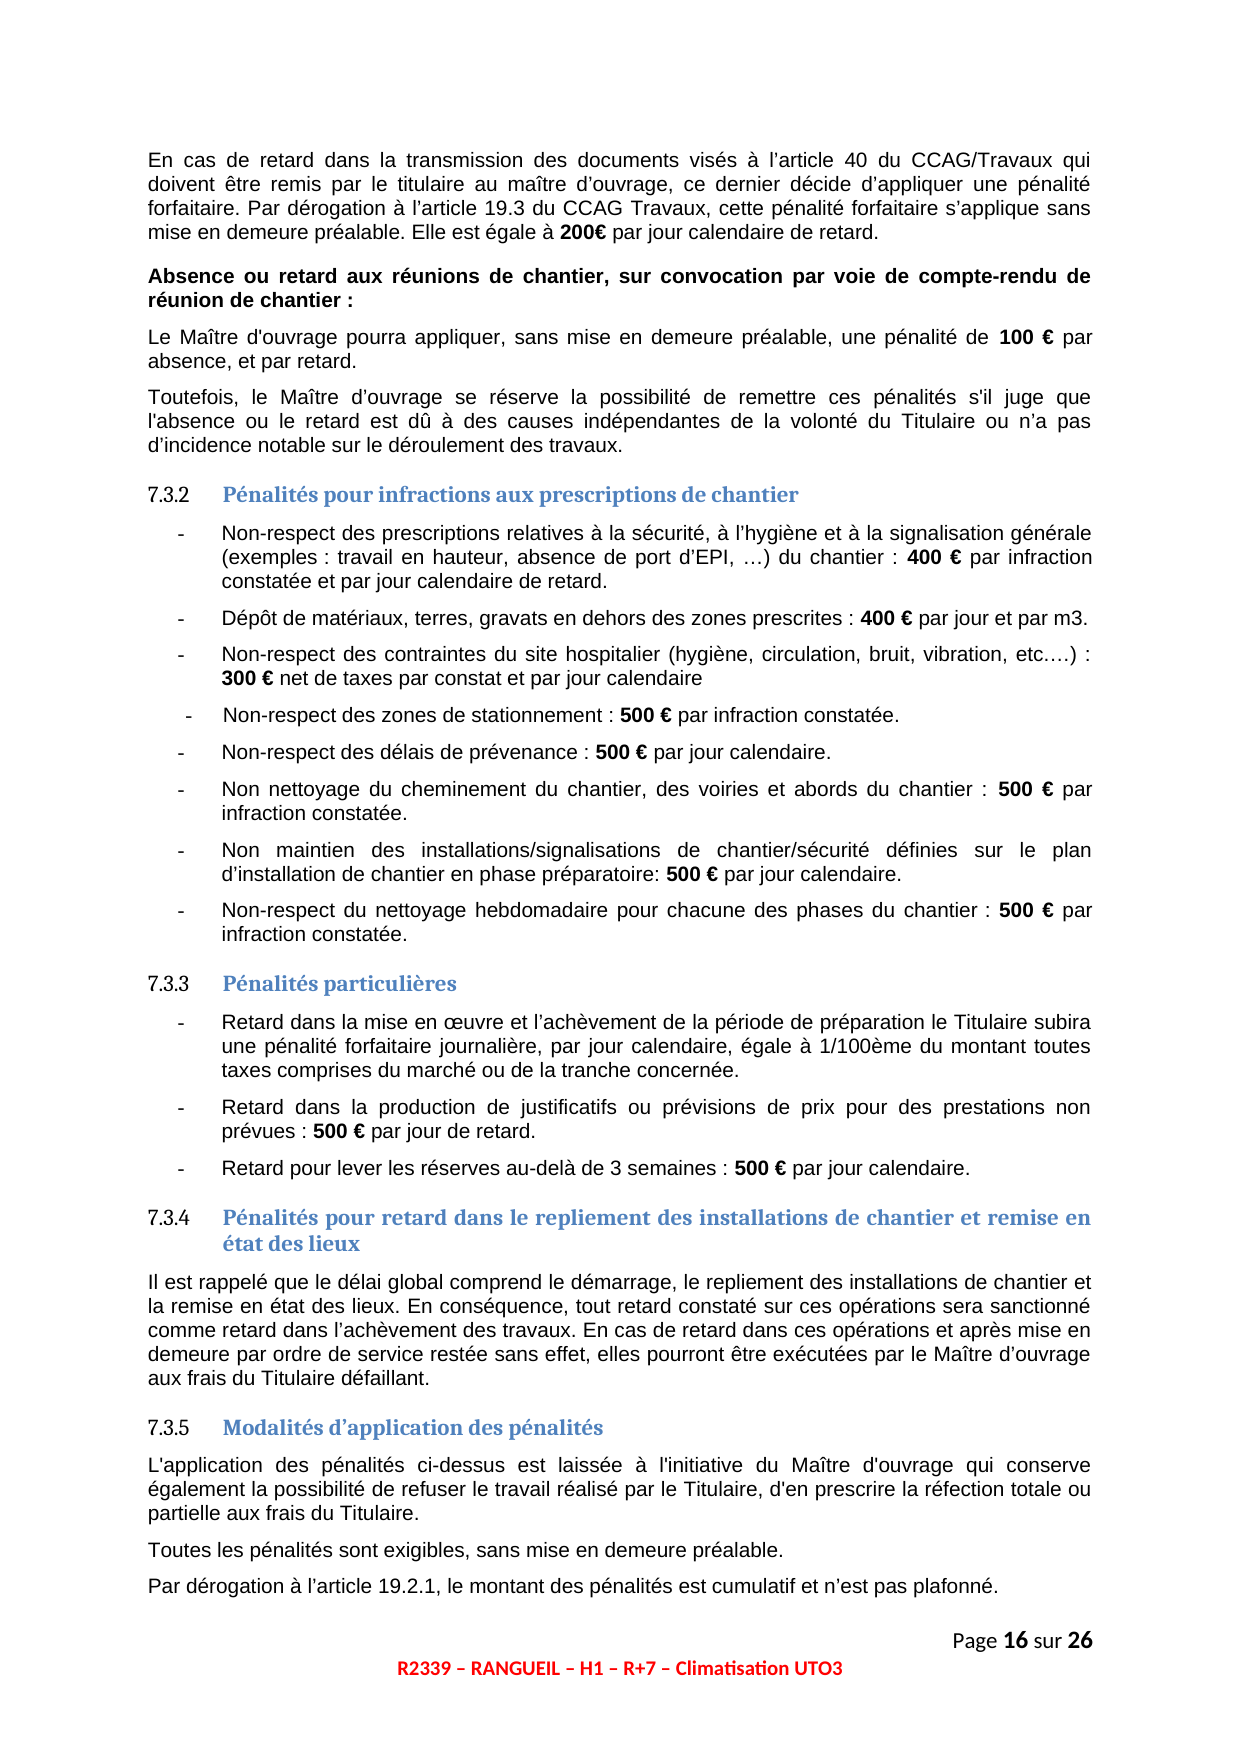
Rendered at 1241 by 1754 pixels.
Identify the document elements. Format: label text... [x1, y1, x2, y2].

text L'application des pénalités ci-dessus est laissée à l'initiative du Maître d'ouvrage qui conserve également la possibilité de refuser le travail réalisé par le Titulaire, d'en prescrire la réfection totale ou partielle aux frais du Titulaire. [148, 1453, 1093, 1525]
text Il est rappelé que le délai global comprend le démarrage, le repliement des installations de chantier et la remise en état des lieux. En conséquence, tout retard constaté sur ces opérations sera sanctionné comme retard dans l’achèvement des travaux. En cas de retard dans ces opérations et après mise en demeure par ordre de service restée sans effet, elles pourront être exécutées par le Maître d’ouvrage aux frais du Titulaire défaillant. [148, 1270, 1093, 1389]
list Non maintien des installations/signalisations de chantier/sécurité définies sur le plan d’installation de chantier en phase préparatoire: 500 € par jour calendaire. [177, 837, 1093, 886]
text Par dérogation à l’article 19.2.1, le montant des pénalités est cumulatif et n’est pas plafonné. [148, 1574, 1093, 1598]
subtitle Pénalités particulières [148, 971, 1093, 998]
subtitle Pénalités pour retard dans le repliement des installations de chantier et remise en état des lieux [148, 1204, 1093, 1257]
list Retard pour lever les réserves au-delà de 3 semaines : 500 € par jour calendaire. [177, 1155, 1093, 1179]
list Retard dans la mise en œuvre et l’achèvement de la période de préparation le Titulaire subira une pénalité forfaitaire journalière, par jour calendaire, égale à 1/100ème du montant toutes taxes comprises du marché ou de la tranche concernée. [177, 1010, 1093, 1082]
text Toutefois, le Maître d’ouvrage se réserve la possibilité de remettre ces pénalités s'il juge que l'absence ou le retard est dû à des causes indépendantes de la volonté du Titulaire ou n’a pas d’incidence notable sur le déroulement des travaux. [148, 385, 1093, 457]
text En cas de retard dans la transmission des documents visés à l’article 40 du CCAG/Travaux qui doivent être remis par le titulaire au maître d’ouvrage, ce dernier décide d’appliquer une pénalité forfaitaire. Par dérogation à l’article 19.3 du CCAG Travaux, cette pénalité forfaitaire s’applique sans mise en demeure préalable. Elle est égale à 200€ par jour calendaire de retard. [148, 148, 1093, 243]
text Toutes les pénalités sont exigibles, sans mise en demeure préalable. [148, 1538, 1093, 1562]
list Non nettoyage du cheminement du chantier, des voiries et abords du chantier : 500 € par infraction constatée. [177, 777, 1093, 825]
list Dépôt de matériaux, terres, gravats en dehors des zones prescrites : 400 € par jour et par m3. [177, 605, 1093, 629]
text Le Maître d'ouvrage pourra appliquer, sans mise en demeure préalable, une pénalité de 100 € par absence, et par retard. [148, 325, 1093, 373]
list Non-respect des zones de stationnement : 500 € par infraction constatée. [185, 703, 1093, 728]
list Non-respect des prescriptions relatives à la sécurité, à l’hygiène et à la signalisation générale (exemples : travail en hauteur, absence de port d’EPI, …) du chantier : 400 € par infraction constatée et par jour calendaire de retard. [177, 521, 1093, 593]
subtitle Pénalités pour infractions aux prescriptions de chantier [148, 482, 1093, 508]
list Non-respect du nettoyage hebdomadaire pour chacune des phases du chantier : 500 € par infraction constatée. [177, 898, 1093, 946]
list Non-respect des délais de prévenance : 500 € par jour calendaire. [177, 740, 1093, 764]
list Non-respect des contraintes du site hospitalier (hygiène, circulation, bruit, vibration, etc.…) : 300 € net de taxes par constat et par jour calendaire [177, 642, 1093, 690]
subtitle Modalités d’application des pénalités [148, 1414, 1093, 1441]
list Retard dans la production de justificatifs ou prévisions de prix pour des prestations non prévues : 500 € par jour de retard. [177, 1095, 1093, 1143]
text Absence ou retard aux réunions de chantier, sur convocation par voie de compte-rendu de réunion de chantier : [148, 264, 1093, 312]
